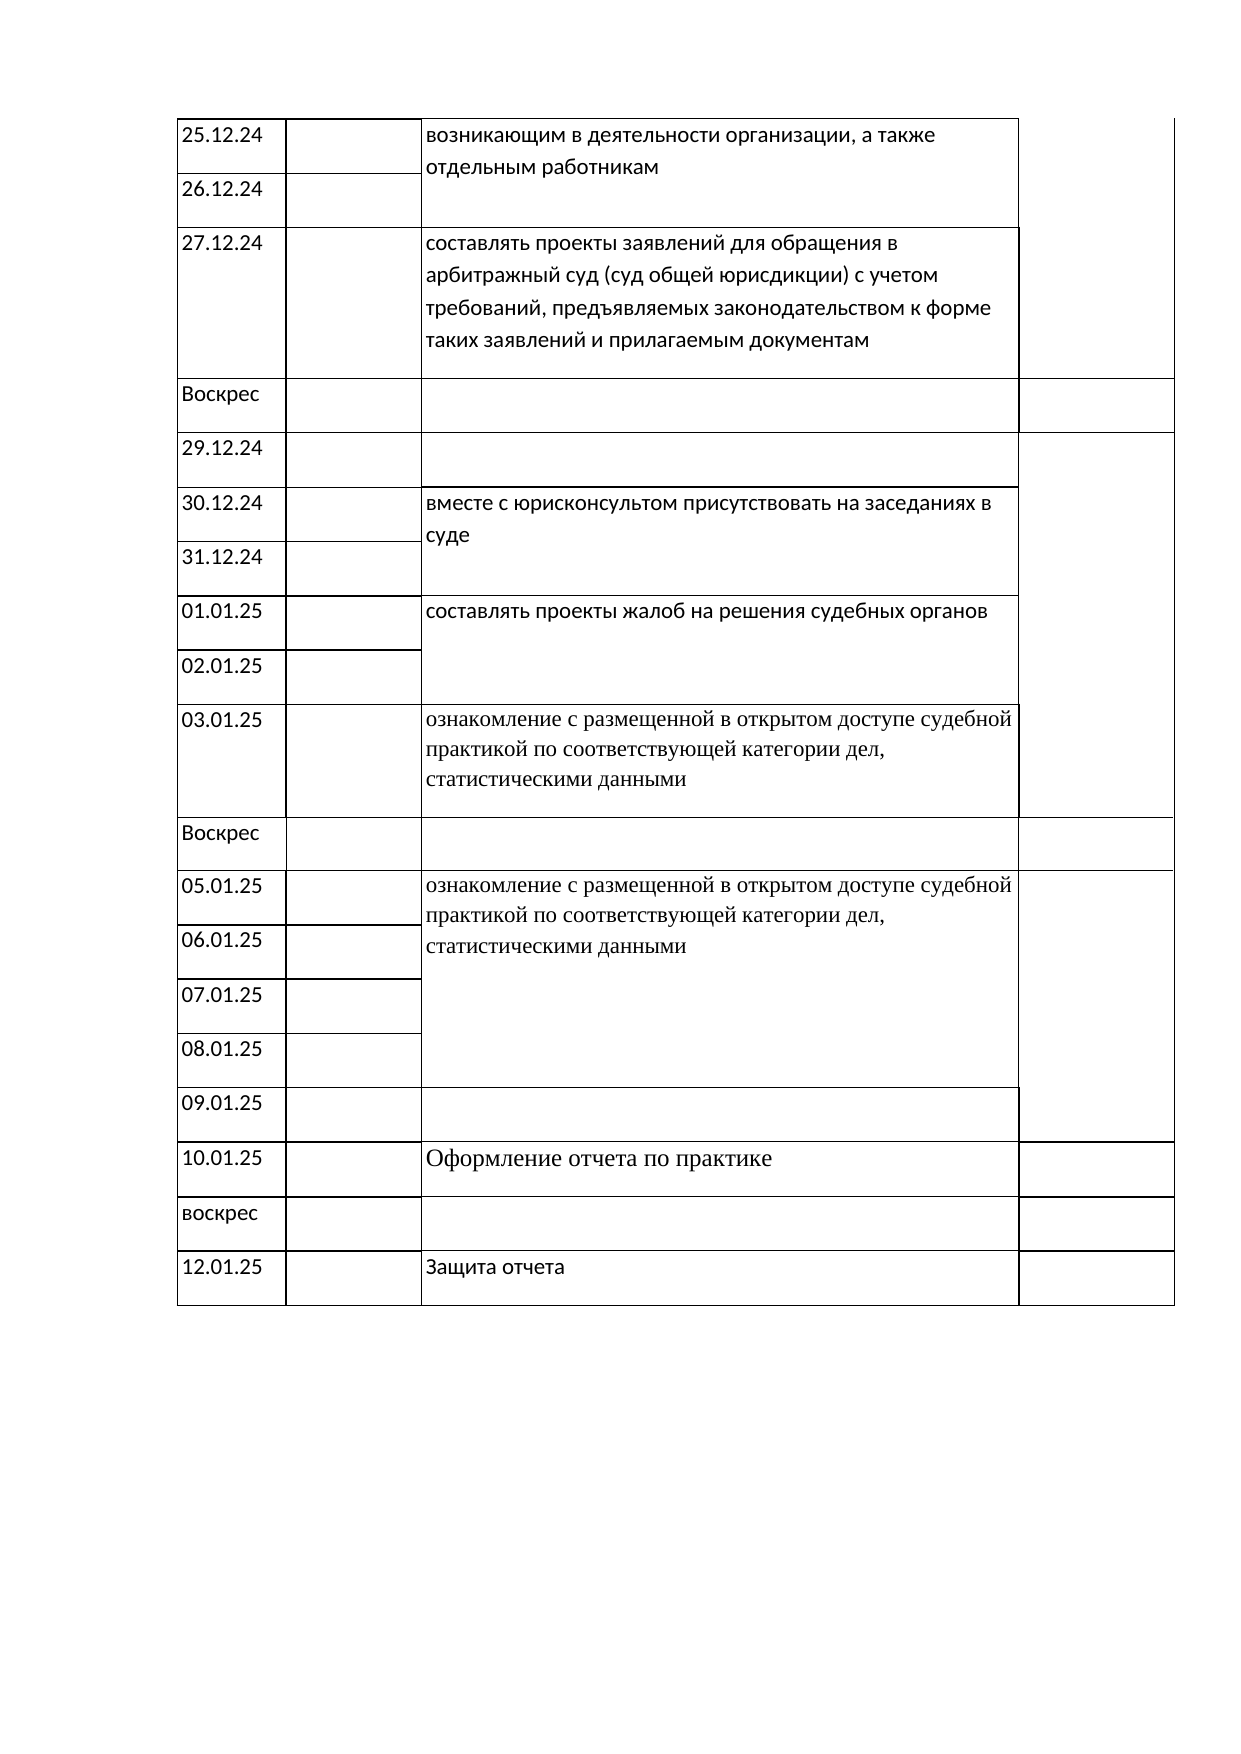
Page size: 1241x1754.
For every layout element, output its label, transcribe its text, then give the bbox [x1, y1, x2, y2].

table_cell [287, 871, 421, 924]
table_cell [287, 818, 421, 870]
table_cell [287, 120, 421, 172]
table_cell [422, 1088, 1018, 1141]
table_cell [422, 1197, 1018, 1250]
table_cell [287, 379, 421, 432]
table_cell [287, 488, 421, 541]
table_cell 27.12.24 [178, 228, 285, 377]
table_cell [1019, 817, 1174, 870]
table_cell [287, 1252, 421, 1305]
table_cell [287, 433, 421, 486]
table_cell Воскрес [178, 818, 286, 870]
table_cell 29.12.24 [178, 433, 285, 486]
table_cell 03.01.25 [178, 705, 285, 817]
table_cell [287, 1088, 421, 1141]
table_cell 05.01.25 [178, 871, 285, 924]
table_cell 26.12.24 [178, 174, 285, 227]
table_cell 10.01.25 [178, 1143, 285, 1196]
table_cell [287, 1143, 421, 1196]
table_cell [287, 926, 421, 978]
table_cell 01.01.25 [178, 597, 285, 649]
table_cell [1020, 1198, 1174, 1250]
table_cell составлять проекты заявлений для обращения в арбитражный суд (суд общей юрисдикции) с учетом требований, предъявляемых законодательством к форме таких заявлений и прилагаемым документам [422, 228, 1018, 377]
table_cell 30.12.24 [178, 488, 285, 541]
table_cell Воскрес [178, 379, 285, 432]
table_cell [287, 174, 421, 227]
table_cell 07.01.25 [178, 980, 285, 1033]
table_cell [287, 705, 421, 817]
table_cell [287, 980, 421, 1033]
table_cell [422, 433, 1018, 486]
table_cell 06.01.25 [178, 926, 285, 978]
table_cell ознакомление с размещенной в открытом доступе судебной практикой по соответствующей категории дел, статистическими данными [422, 705, 1018, 817]
table_cell [287, 228, 421, 377]
table_cell 31.12.24 [178, 542, 285, 595]
table_cell составлять проекты жалоб на решения судебных органов [422, 596, 1018, 703]
table_cell [287, 597, 421, 649]
table_cell [287, 542, 421, 595]
table_cell [1020, 1252, 1174, 1305]
table_cell 25.12.24 [178, 120, 285, 172]
table_cell 08.01.25 [178, 1034, 285, 1087]
table_cell [287, 1198, 421, 1250]
table_cell [287, 651, 421, 703]
table_cell Защита отчета [422, 1251, 1018, 1305]
table_cell Оформление отчета по практике [422, 1142, 1018, 1196]
table_cell вместе с юрисконсультом присутствовать на заседаниях в суде [422, 488, 1018, 595]
table_cell 12.01.25 [178, 1252, 285, 1305]
table_cell [1020, 379, 1174, 432]
table_cell ознакомление с размещенной в открытом доступе судебной практикой по соответствующей категории дел, статистическими данными [422, 871, 1018, 1087]
table_cell [1019, 870, 1174, 1141]
table_cell 09.01.25 [178, 1088, 285, 1141]
table_cell воскрес [178, 1198, 285, 1250]
table_cell [287, 1034, 421, 1087]
table_cell 02.01.25 [178, 651, 285, 703]
table_cell [1020, 1143, 1174, 1196]
table_cell [1019, 433, 1174, 817]
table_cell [422, 119, 1018, 227]
table_cell [422, 379, 1018, 432]
table_cell [422, 818, 1018, 870]
